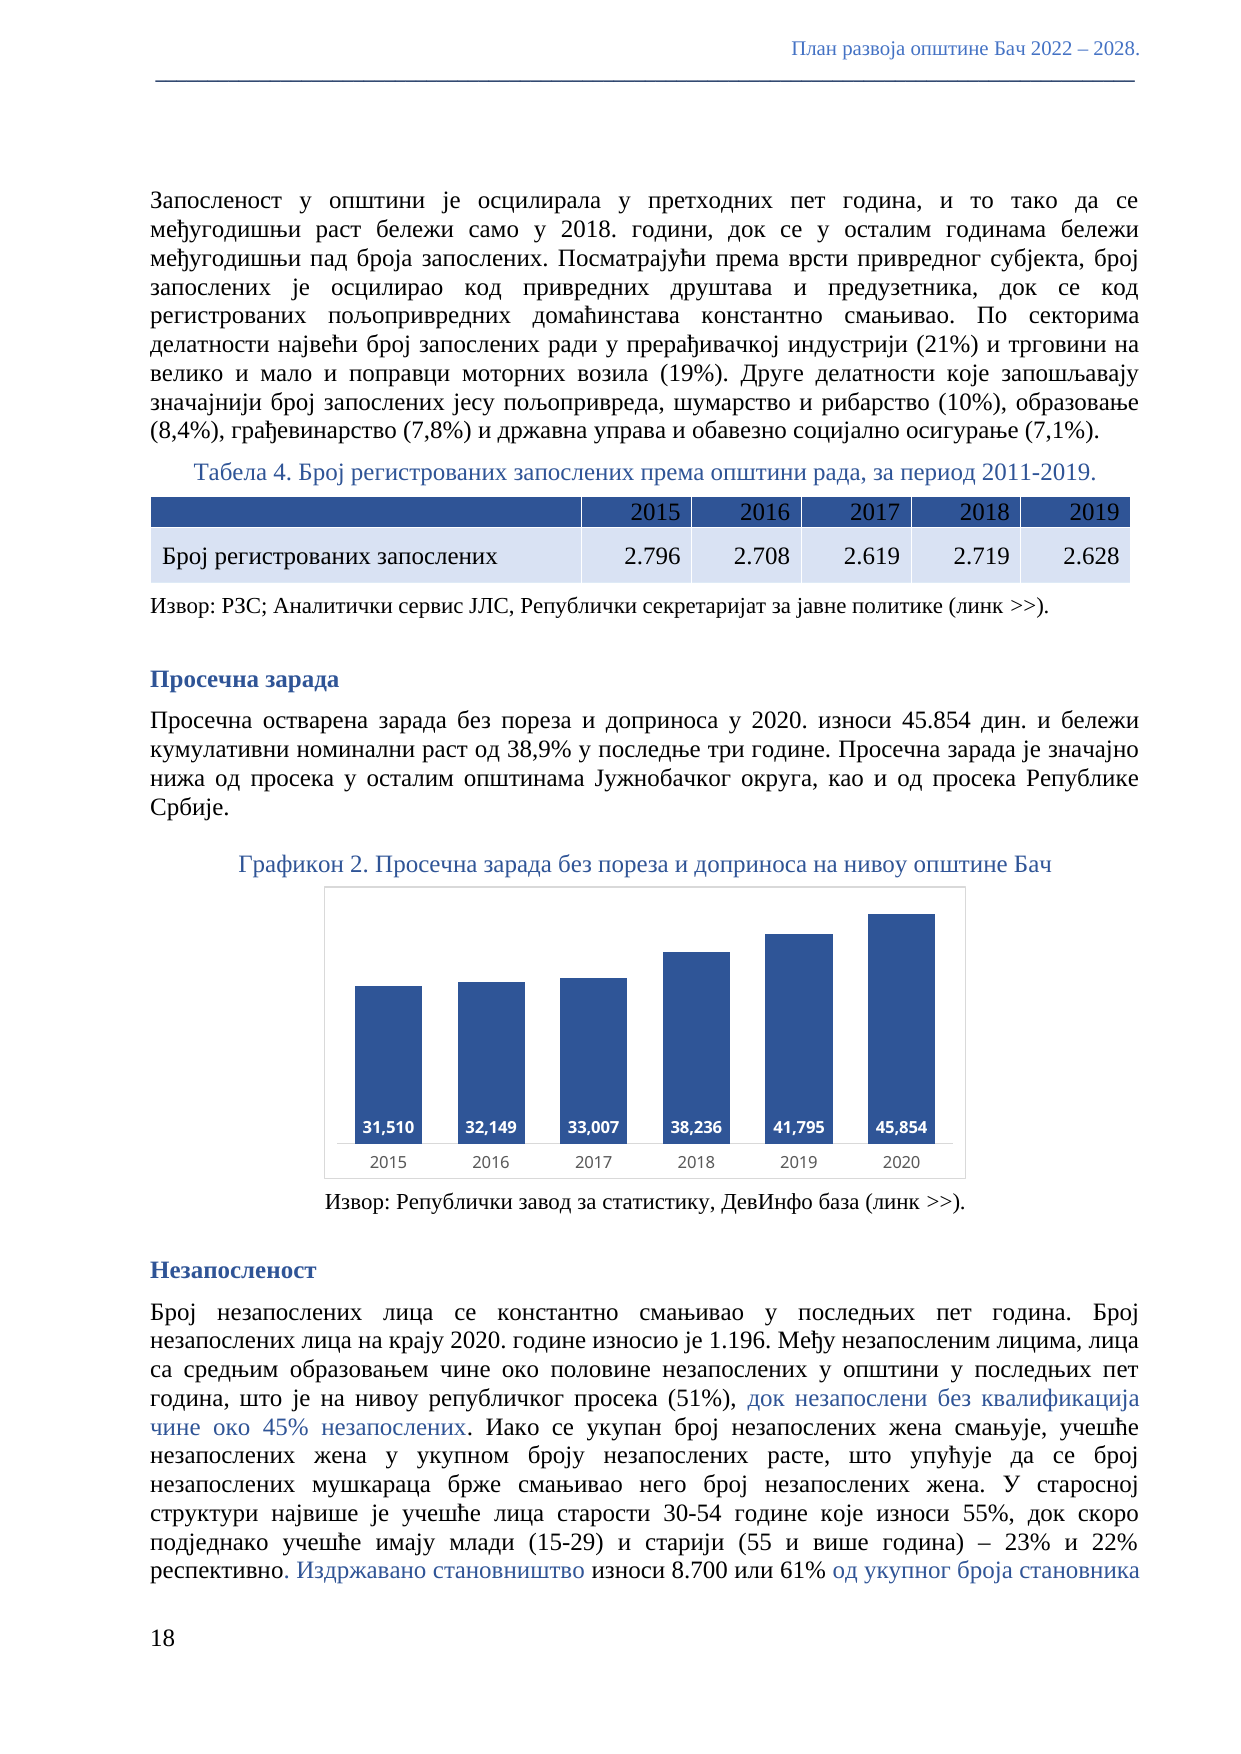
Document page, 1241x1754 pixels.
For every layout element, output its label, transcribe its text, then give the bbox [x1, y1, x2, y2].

table_cell 2.628 [1021, 528, 1130, 582]
text Извор: Републички завод за статистику, ДевИнфо база (линк >>). [150, 1188, 1140, 1214]
table_cell 2.796 [582, 528, 691, 582]
text Просечна зарада [150, 664, 1140, 693]
table_cell Број регистрованих запослених [151, 528, 581, 582]
table_cell 2.719 [912, 528, 1020, 582]
table_header 2019 [1021, 497, 1130, 527]
text Табела 4. Број регистрованих запослених према општини рада, за период 2011-2019. [150, 457, 1140, 486]
table_header 2015 [582, 497, 691, 527]
text Графикон 2. Просечна зарада без пореза и доприноса на нивоу општине Бач [150, 849, 1140, 878]
table_cell 2.708 [692, 528, 801, 582]
text Просечна остварена зарада без пореза и доприноса у 2020. износи 45.854 дин. и бележи кумулативни номинални раст од 38,9% у последње три године. Просечна зарада је значајно нижа од просека у осталим општинама Јужнобачког округа, као и од просека Републике Србије. [150, 706, 1140, 821]
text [150, 186, 1140, 444]
text Извор: РЗС; Аналитички сервис ЈЛС, Републички секретаријат за јавне политике (линк >>). [150, 592, 1140, 618]
text Незапосленост [150, 1256, 1140, 1284]
table_header 2017 [802, 497, 911, 527]
table_cell 2.619 [802, 528, 911, 582]
table_header 2016 [692, 497, 801, 527]
table_header [151, 497, 581, 527]
table_header 2018 [912, 497, 1020, 527]
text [150, 1297, 1140, 1584]
